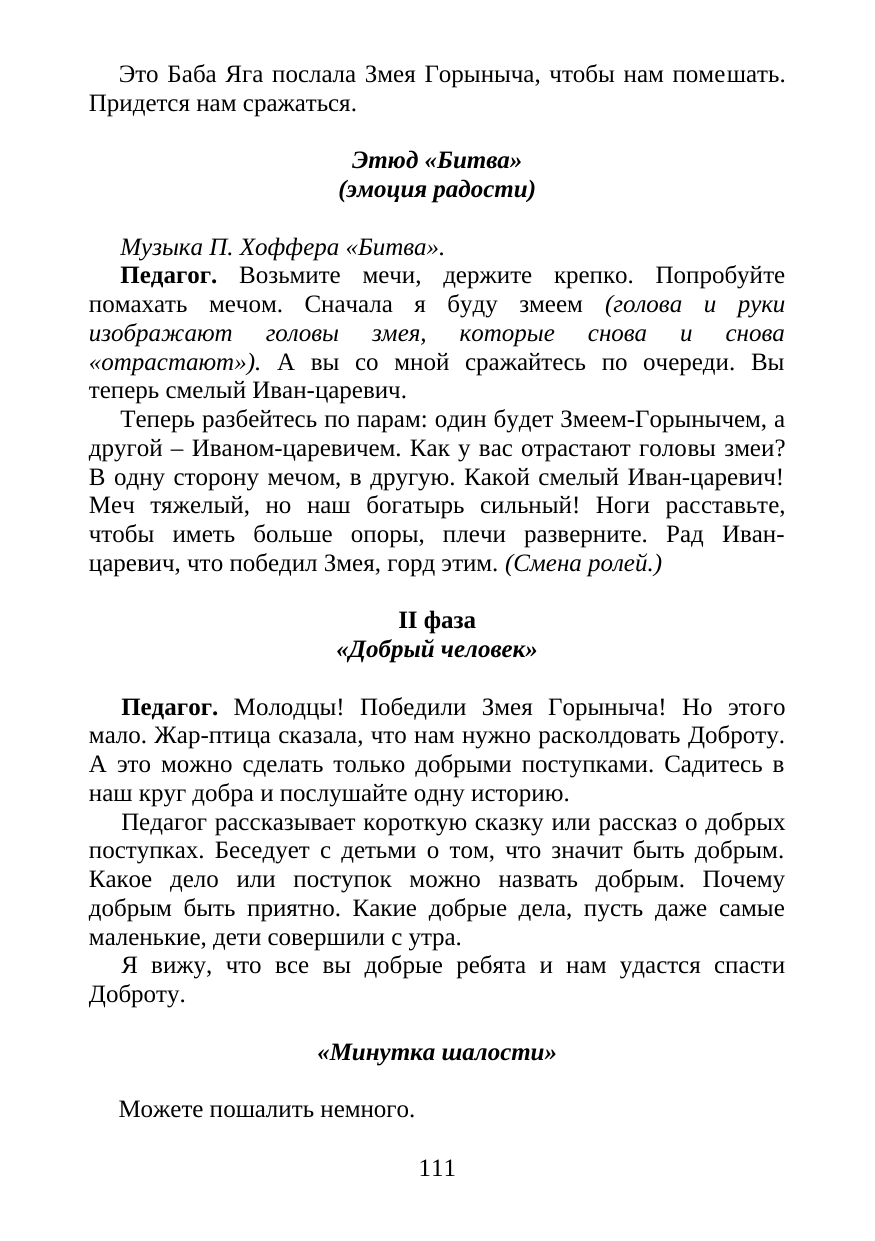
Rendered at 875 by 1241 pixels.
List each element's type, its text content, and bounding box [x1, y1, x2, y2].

text Педагог. Возьмите мечи, держите крепко. Попробуйте помахать мечом. Сначала я буду змеем (голова и руки изображают головы змея, которые снова и снова «отрастают»). А вы со мной сражайтесь по очереди. Вы теперь смелый Иван-царевич. [89, 260, 785, 404]
text Я вижу, что все вы добрые ребята и нам удастся спасти Доброту. [89, 950, 785, 1008]
text Педагог рассказывает короткую сказку или рассказ о добрых поступках. Беседует с детьми о том, что значит быть добрым. Какое дело или поступок можно назвать добрым. Почему добрым быть приятно. Какие добрые дела, пусть даже самые маленькие, дети совершили с утра. [89, 807, 785, 950]
text (эмоция радости) [89, 174, 785, 203]
text Можете пошалить немного. [89, 1094, 785, 1123]
text Это Баба Яга послала Змея Горыныча, чтобы нам помешать. Придется нам сражаться. [89, 59, 785, 117]
text Музыка П. Хоффера «Битва». [89, 232, 785, 260]
text «Минутка шалости» [89, 1037, 785, 1065]
text Этюд «Битва» [89, 145, 785, 174]
text II фаза «Добрый человек» [89, 605, 785, 663]
text Теперь разбейтесь по парам: один будет Змеем-Горынычем, а другой – Иваном-царевичем. Как у вас отрастают головы змеи? В одну сторону мечом, в другую. Какой смелый Иван-царевич! Меч тяжелый, но наш богатырь сильный! Ноги расставьте, чтобы иметь больше опоры, плечи разверните. Рад Иван-царевич, что победил Змея, горд этим. (Смена ролей.) [89, 404, 785, 577]
text Педагог. Молодцы! Победили Змея Горыныча! Но этого мало. Жар-птица сказала, что нам нужно расколдовать Доброту. А это можно сделать только добрыми поступками. Садитесь в наш круг добра и послушайте одну историю. [89, 692, 785, 807]
